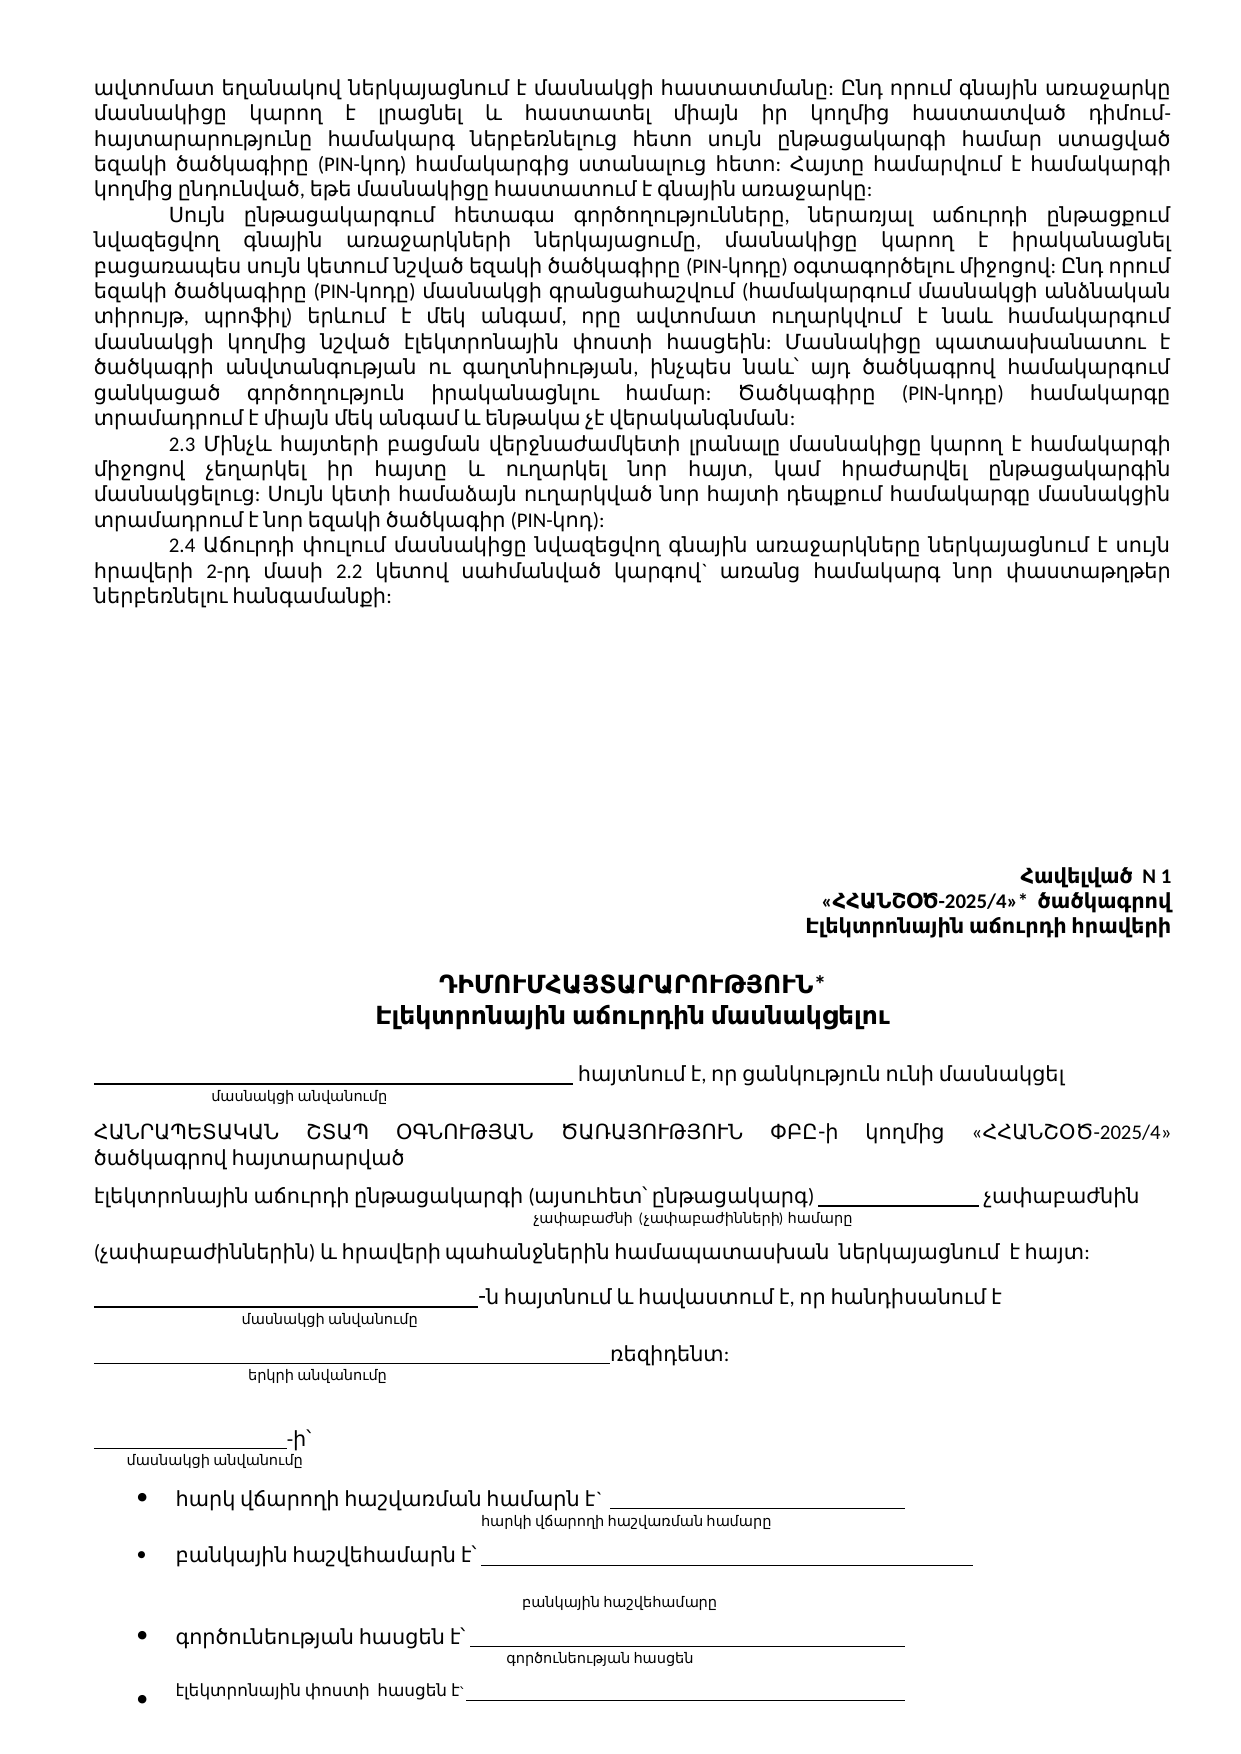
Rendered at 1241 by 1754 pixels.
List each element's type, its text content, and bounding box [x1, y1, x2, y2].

text հարկի վճարողի հաշվառման համարը [94, 1512, 1171, 1543]
text էլեկտրոնային աճուրդի ընթացակարգի (այսուհետ՝ ընթացակարգ) չափաբաժնին [94, 1183, 1171, 1209]
text մասնակցի անվանումը [94, 1451, 1171, 1482]
list բանկային հաշվեհամարն է՝ [138, 1543, 1171, 1593]
text (չափաբաժիններին) և հրավերի պահանջներին համապատասխան ներկայացնում է հայտ: [94, 1239, 1171, 1265]
text -ի՝ [94, 1426, 1171, 1451]
text ԴԻՄՈՒՄՀԱՅՏԱՐԱՐՈՒԹՅՈՒՆ* [94, 970, 1171, 1000]
subtitle Էլեկտրոնային աճուրդին մասնակցելու [94, 1000, 1171, 1031]
text Հավելված N 1 [94, 863, 1171, 888]
list հարկ վճարողի հաշվառման համարն է` [138, 1482, 1171, 1512]
text երկրի անվանումը [94, 1366, 1171, 1397]
text 2.4 Աճուրդի փուլում մասնակիցը նվազեցվող գնային առաջարկները ներկայացնում է սույն հրավերի 2-րդ մասի 2.2 կետով սահմանված կարգով` առանց համակարգ նոր փաստաթղթեր ներբեռնելու հանգամանքի: [94, 532, 1171, 609]
text հայտնում է, որ ցանկություն ունի մասնակցել [94, 1061, 1171, 1087]
text չափաբաժնի (չափաբաժինների) համարը [94, 1209, 1171, 1239]
text մասնակցի անվանումը [94, 1087, 1171, 1117]
list գործունեության հասցեն է՝ [138, 1624, 1171, 1650]
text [94, 75, 1171, 202]
text Էլեկտրոնային աճուրդի հրավերի [94, 914, 1171, 939]
text 2.3 Մինչև հայտերի բացման վերջնաժամկետի լրանալը մասնակիցը կարող է համակարգի միջոցով չեղարկել իր հայտը և ուղարկել նոր հայտ, կամ հրաժարվել ընթացակարգին մասնակցելուց: Սույն կետի համաձայն ուղարկված նոր հայտի դեպքում համակարգը մասնակցին տրամադրում է նոր եզակի ծածկագիր (PIN-կոդ): [94, 431, 1171, 532]
text ռեզիդենտ: [94, 1341, 1171, 1366]
text -ն հայտնում և հավաստում է, որ հանդիսանում է [94, 1280, 1171, 1311]
text մասնակցի անվանումը [94, 1311, 1171, 1341]
text գործունեության հասցեն [94, 1650, 1171, 1680]
list էլեկտրոնային փոստի հասցեն է՝ [138, 1680, 1171, 1716]
text «ՀՀԱՆՇՕԾ-2025/4»* ծածկագրով [94, 888, 1171, 914]
text ՀԱՆՐԱՊԵՏԱԿԱՆ ՇՏԱՊ ՕԳՆՈՒԹՅԱՆ ԾԱՌԱՅՈՒԹՅՈՒՆ ՓԲԸ-ի կողմից «ՀՀԱՆՇՕԾ-2025/4» ծածկագրով հայտարարված [94, 1117, 1171, 1171]
text բանկային հաշվեհամարը [94, 1593, 1171, 1624]
text Սույն ընթացակարգում հետագա գործողությունները, ներառյալ աճուրդի ընթացքում նվազեցվող գնային առաջարկների ներկայացումը, մասնակիցը կարող է իրականացնել բացառապես սույն կետում նշված եզակի ծածկագիրը (PIN-կոդը) օգտագործելու միջոցով: Ընդ որում եզակի ծածկագիրը (PIN-կոդը) մասնակցի գրանցահաշվում (համակարգում մասնակցի անձնական տիրույթ, պրոֆիլ) երևում է մեկ անգամ, որը ավտոմատ ուղարկվում է նաև համակարգում մասնակցի կողմից նշված էլեկտրոնային փոստի հասցեին: Մասնակիցը պատասխանատու է ծածկագրի անվտանգության ու գաղտնիության, ինչպես նաև՝ այդ ծածկագրով համակարգում ցանկացած գործողություն իրականացնլու համար: Ծածկագիրը (PIN-կոդը) համակարգը տրամադրում է միայն մեկ անգամ և ենթակա չէ վերականգնման: [94, 202, 1171, 431]
